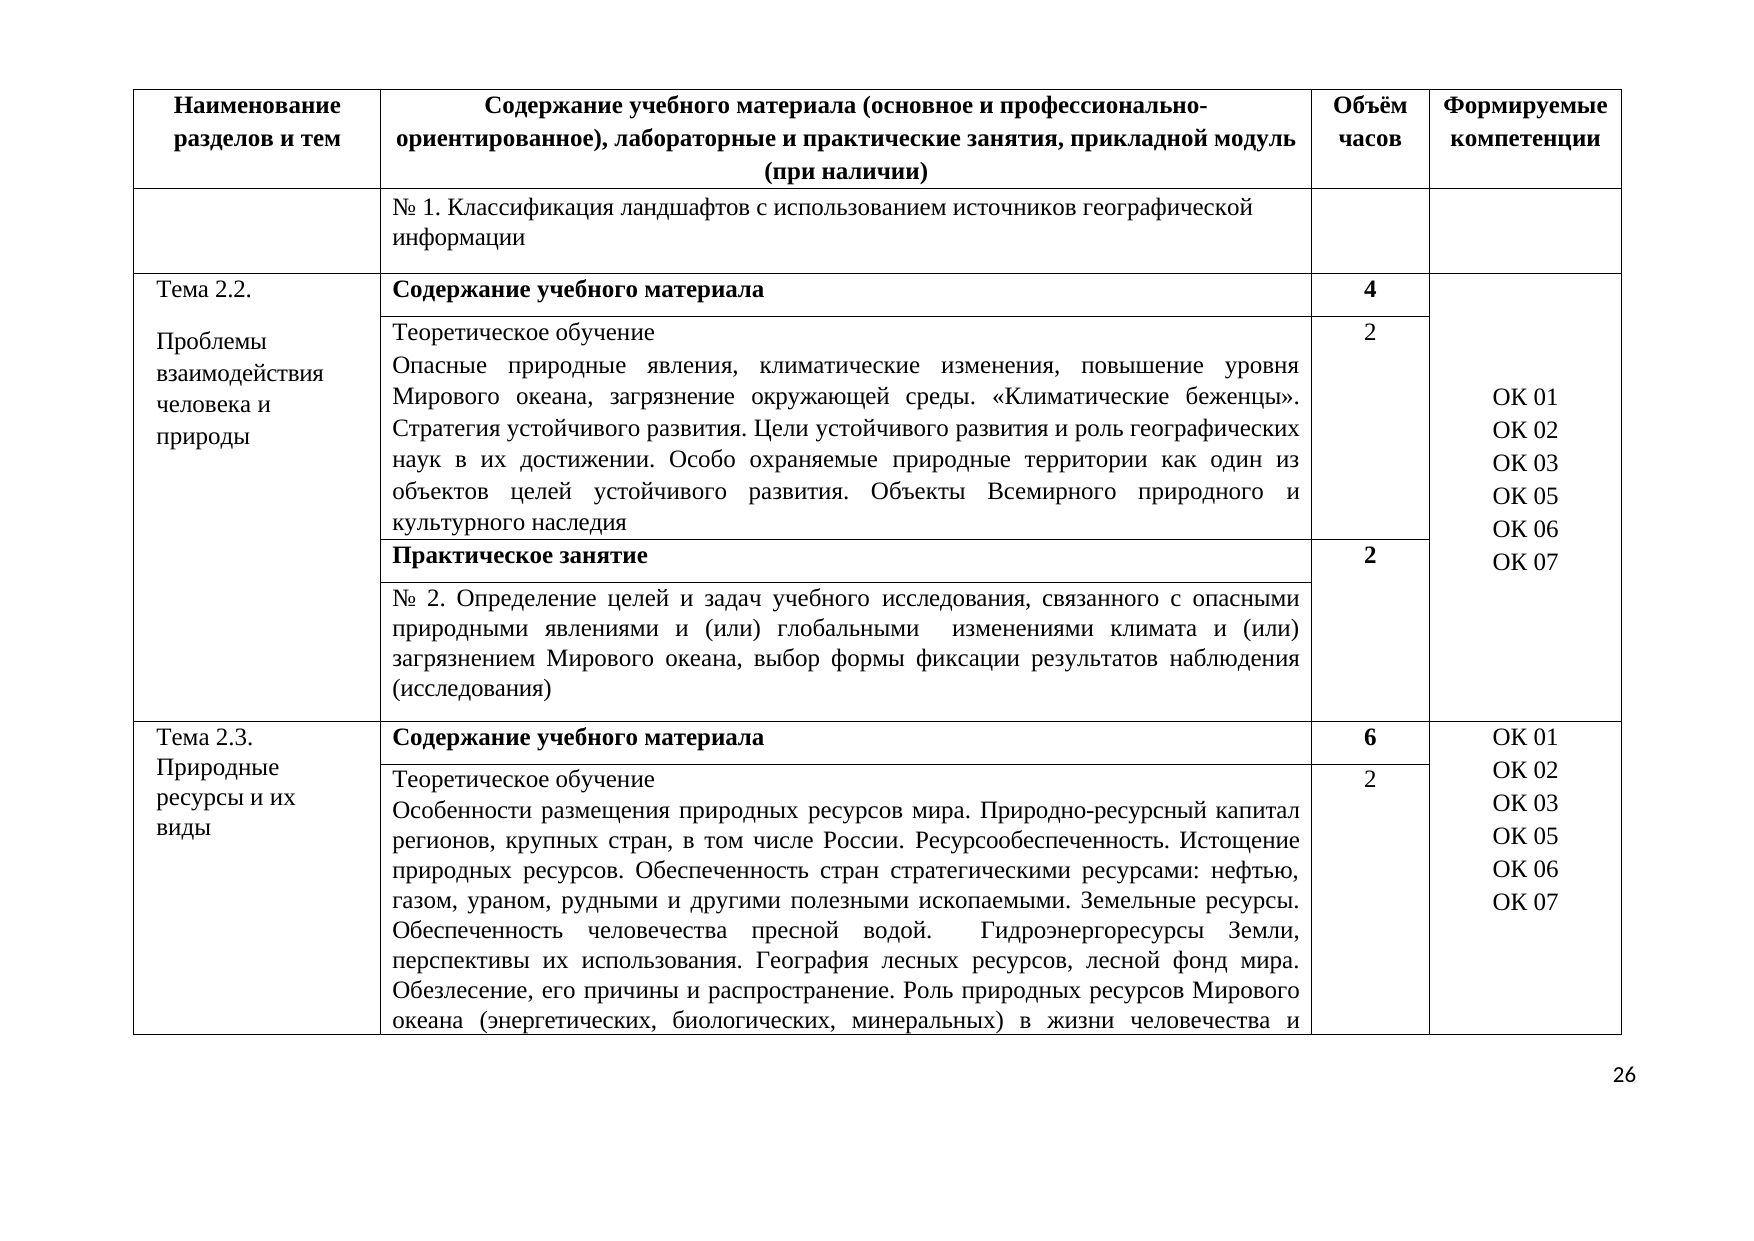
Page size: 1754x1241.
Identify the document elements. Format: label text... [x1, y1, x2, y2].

table_cell Практическое занятие [381, 540, 1311, 582]
table_cell 2 [1312, 540, 1429, 721]
table_cell Тема 2.3. Природные ресурсы и их виды [134, 722, 380, 1034]
table_header Наименование разделов и тем [134, 90, 380, 188]
table_cell ОК 01 ОК 02 ОК 03 ОК 05 ОК 06 ОК 07 [1430, 722, 1621, 1034]
table_cell 2 [1312, 317, 1429, 539]
table_cell Тема 2.2. Проблемы взаимодействия человека и природы [134, 274, 380, 721]
table_cell ОК 01 ОК 02 ОК 03 ОК 05 ОК 06 ОК 07 [1430, 274, 1621, 721]
table_cell 2 [1312, 765, 1429, 1034]
table_cell № 1. Классификация ландшафтов с использованием источников географической информации [381, 189, 1311, 273]
table_header Формируемые компетенции [1430, 90, 1621, 188]
table_cell 4 [1312, 274, 1429, 316]
table_header Содержание учебного материала (основное и профессионально-ориентированное), лабораторные и практические занятия, прикладной модуль (при наличии) [381, 90, 1311, 188]
table_cell Содержание учебного материала [381, 722, 1311, 763]
table_cell Теоретическое обучение Опасные природные явления, климатические изменения, повышение уровня Мирового океана, загрязнение окружающей среды. «Климатические беженцы». Стратегия устойчивого развития. Цели устойчивого развития и роль географических наук в их достижении. Особо охраняемые природные территории как один из объектов целей устойчивого развития. Объекты Всемирного природного и культурного наследия [381, 317, 1311, 539]
table_cell Содержание учебного материала [381, 274, 1311, 316]
table_cell 2 [1312, 189, 1429, 273]
table_header Объём часов [1312, 90, 1429, 188]
table_cell № 2. Определение целей и задач учебного исследования, связанного с опасными природными явлениями и (или) глобальными изменениями климата и (или) загрязнением Мирового океана, выбор формы фиксации результатов наблюдения (исследования) [381, 583, 1311, 721]
table_cell 6 [1312, 722, 1429, 763]
